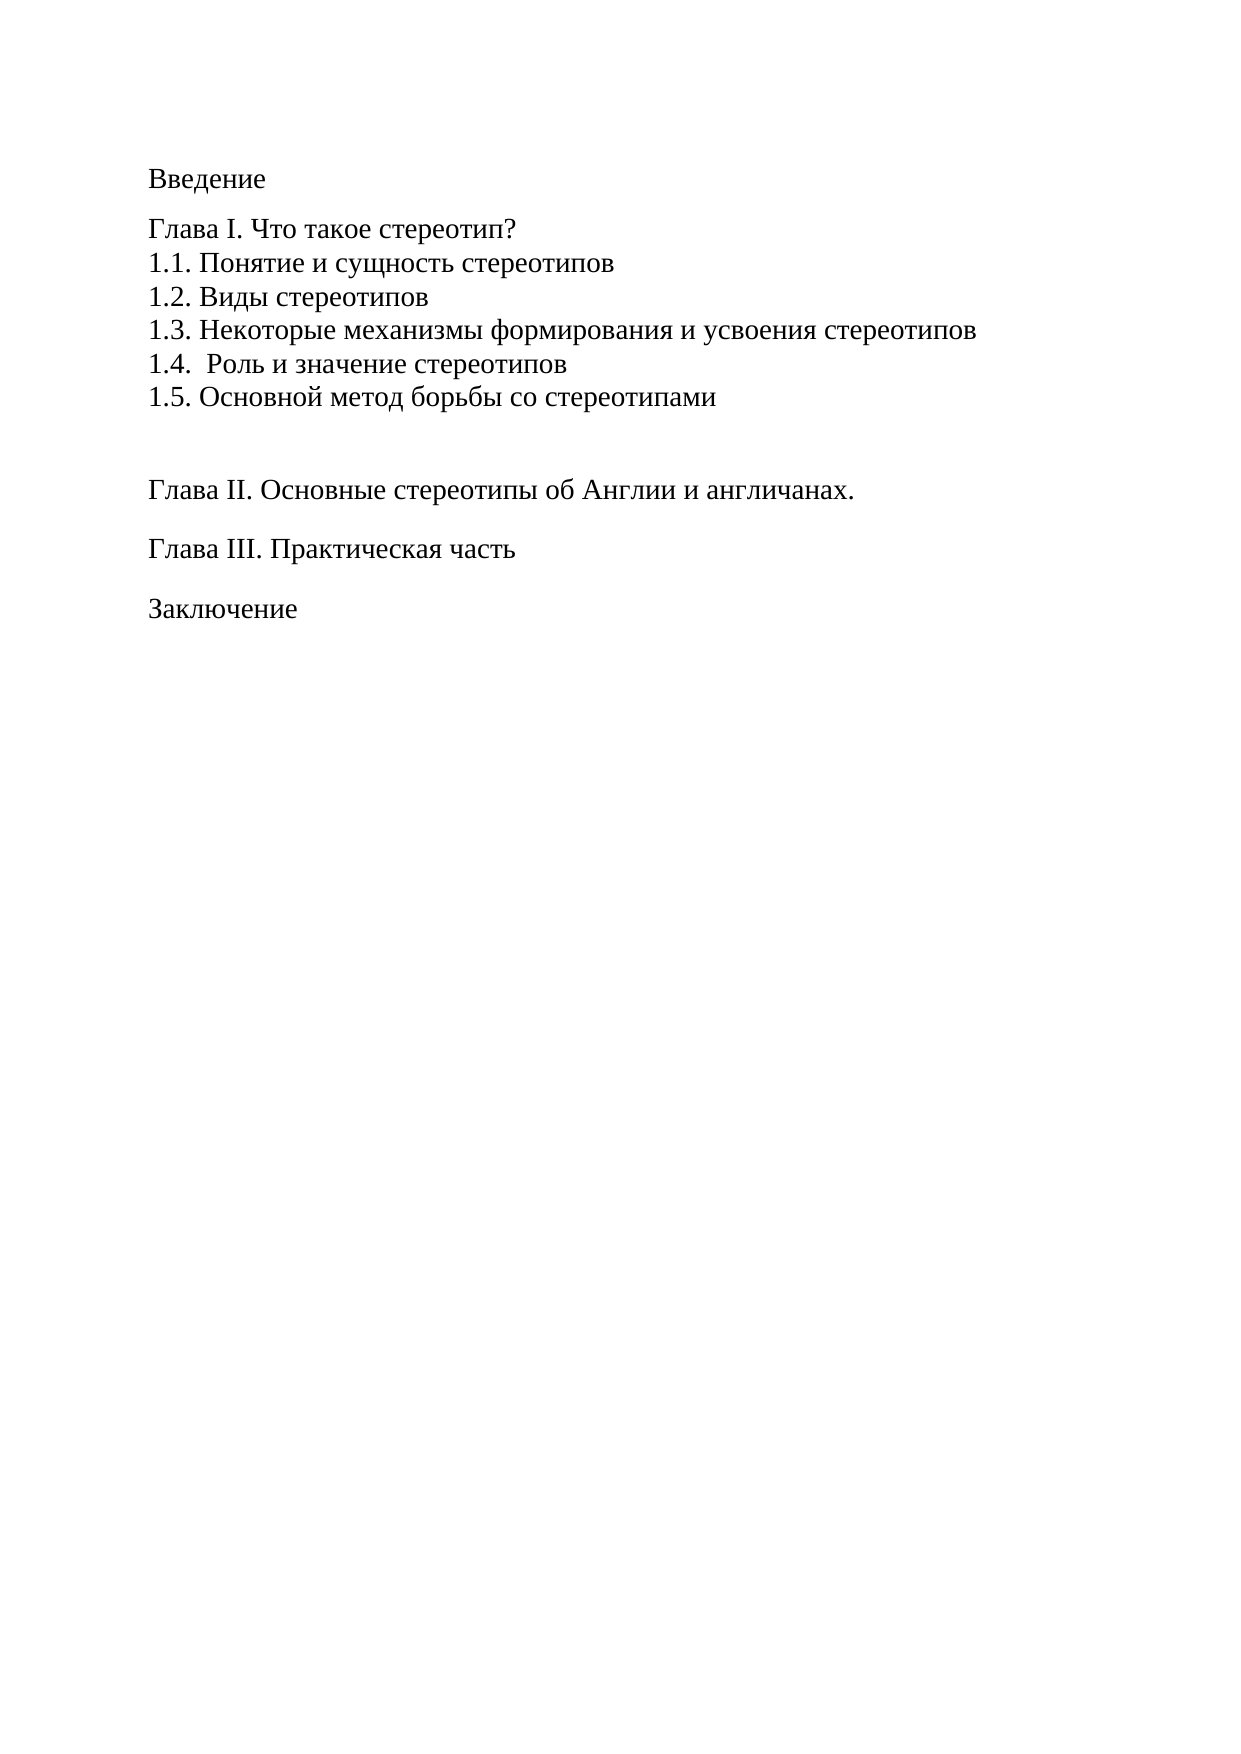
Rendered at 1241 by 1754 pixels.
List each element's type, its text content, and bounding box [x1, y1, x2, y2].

text 1.4. Роль и значение стереотипов [89, 346, 1152, 379]
text 1.5. Основной метод борьбы со стереотипами [89, 379, 1152, 413]
text Глава III. Практическая часть [89, 532, 1152, 565]
text Глава I. Что такое стереотип? [89, 212, 1152, 245]
text 1.1. Понятие и сущность стереотипов [89, 245, 1152, 279]
text Введение [89, 161, 1152, 195]
text Глава II. Основные стереотипы об Англии и англичанах. [89, 472, 1152, 506]
text 1.2. Виды стереотипов [89, 279, 1152, 312]
text Заключение [89, 591, 1152, 624]
text 1.3. Некоторые механизмы формирования и усвоения стереотипов [89, 312, 1152, 346]
